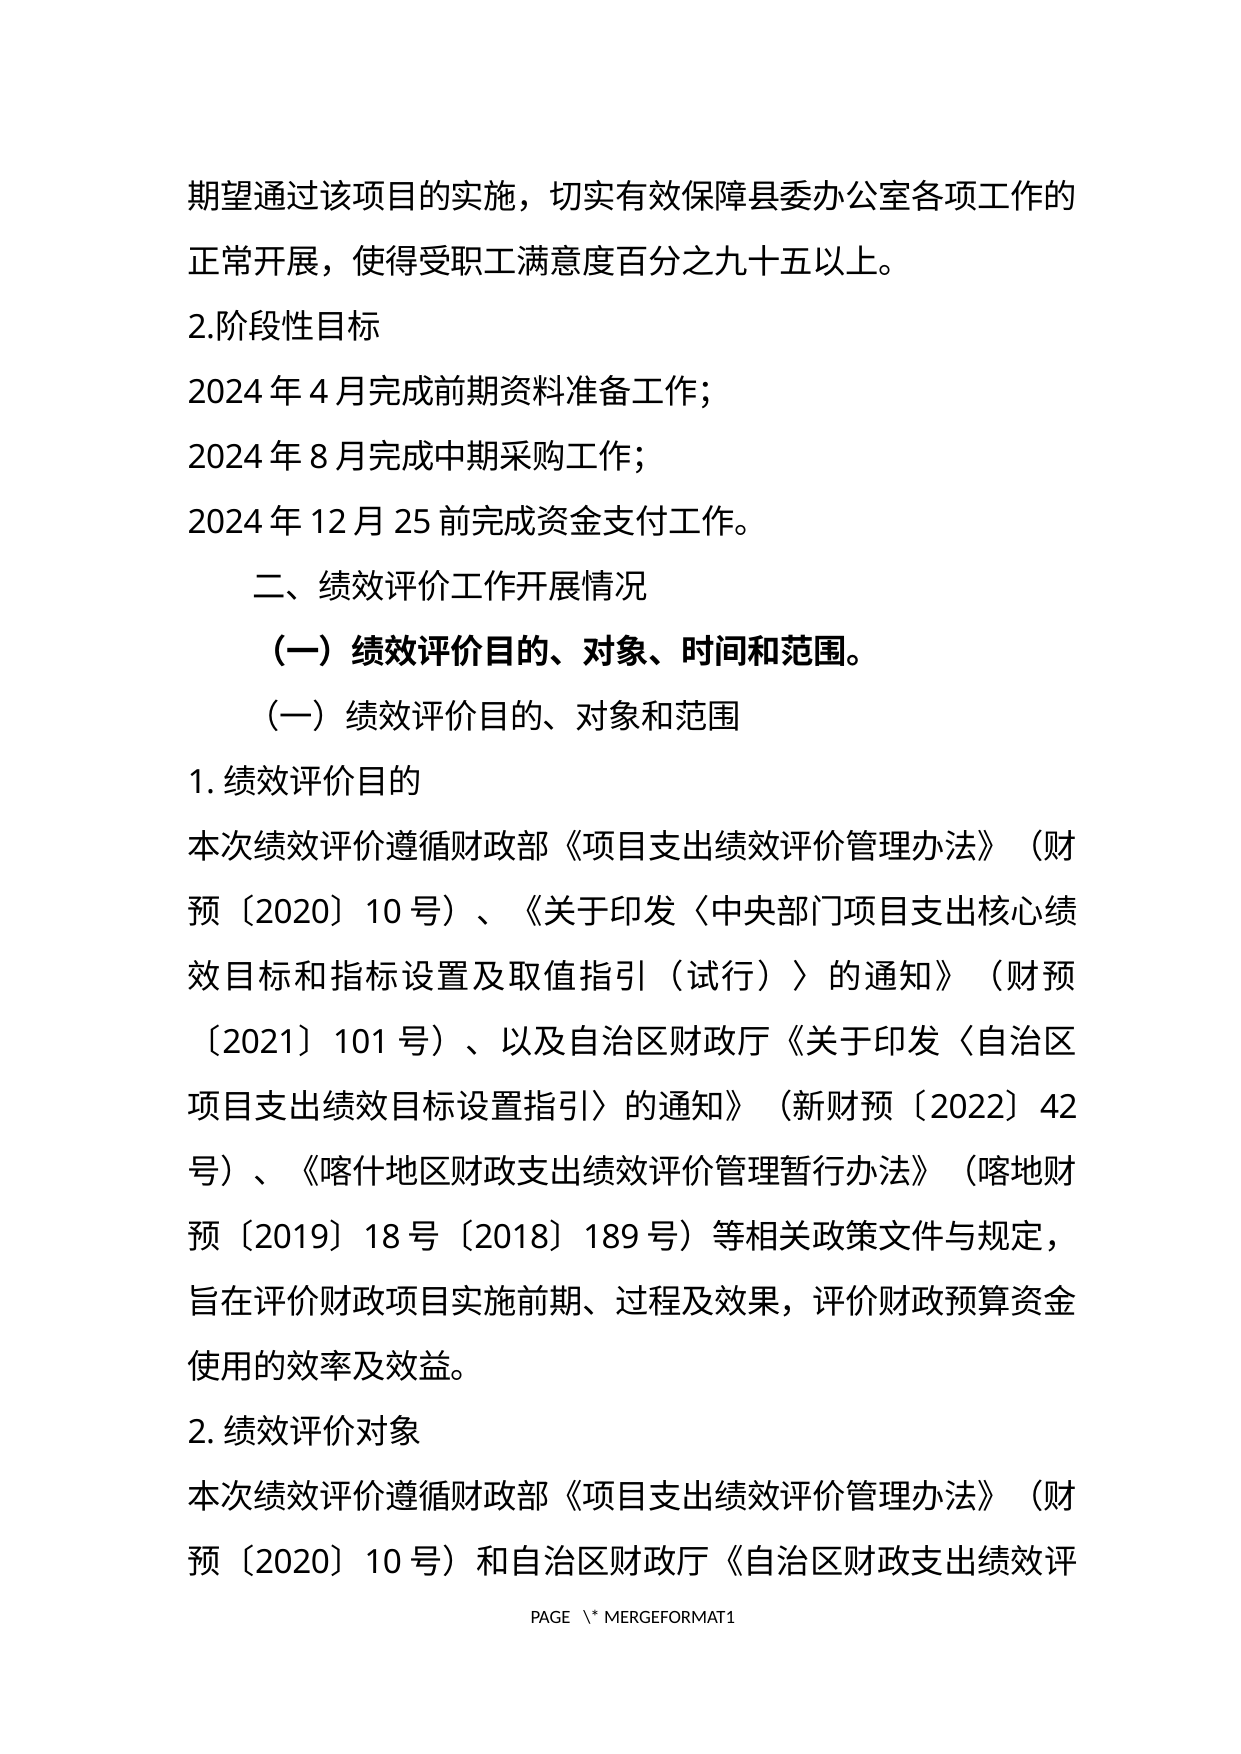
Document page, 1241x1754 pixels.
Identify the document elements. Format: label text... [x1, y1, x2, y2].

text （一）绩效评价目的、对象、时间和范围。 [187, 617, 1078, 682]
text 二、绩效评价工作开展情况 [187, 552, 1078, 617]
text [187, 682, 1078, 1592]
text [187, 162, 1078, 552]
